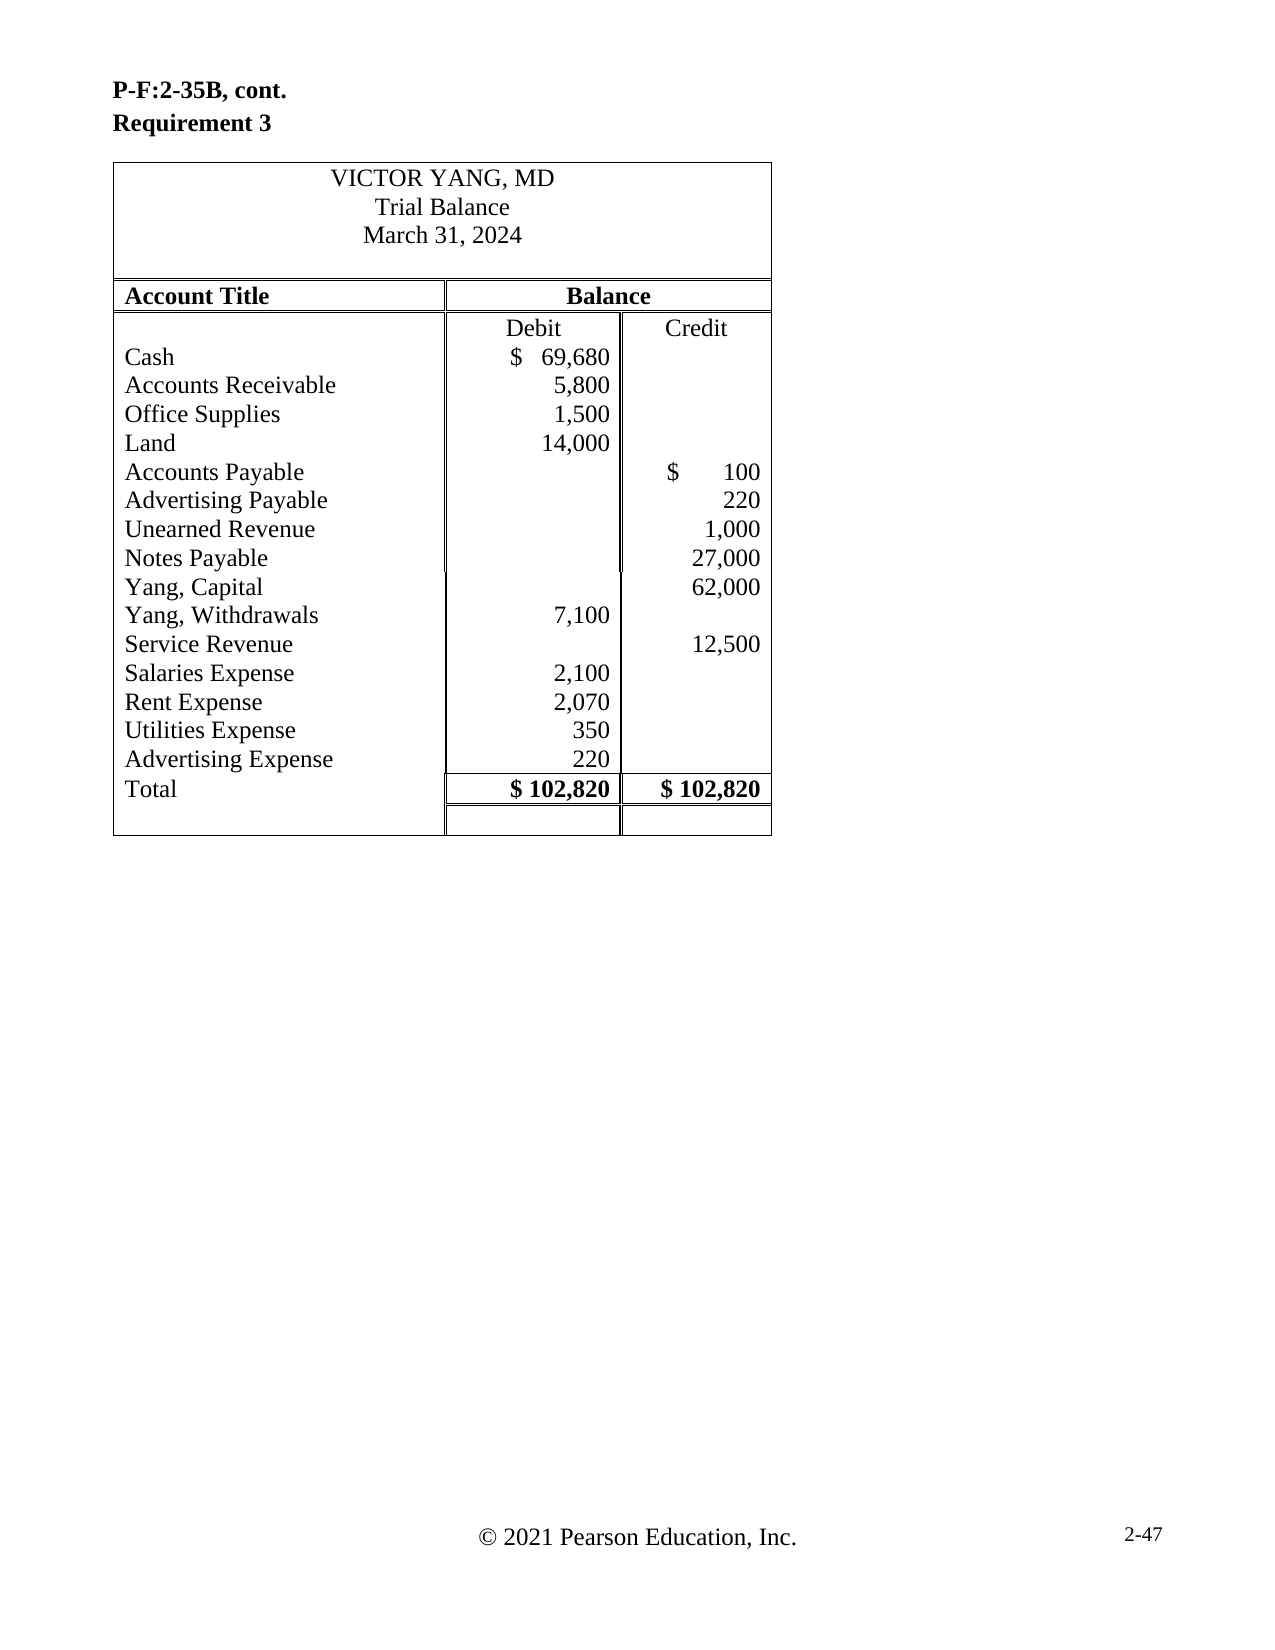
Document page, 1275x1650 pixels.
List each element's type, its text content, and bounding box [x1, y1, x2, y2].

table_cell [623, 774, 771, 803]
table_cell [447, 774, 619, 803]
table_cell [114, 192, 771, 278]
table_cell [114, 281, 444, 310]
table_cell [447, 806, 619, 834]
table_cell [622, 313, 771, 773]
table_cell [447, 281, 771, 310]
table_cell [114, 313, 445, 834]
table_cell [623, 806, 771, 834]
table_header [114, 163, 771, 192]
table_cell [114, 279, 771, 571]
text P-F:2-35B, cont. Requirement 3 [112, 75, 1162, 137]
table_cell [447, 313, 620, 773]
